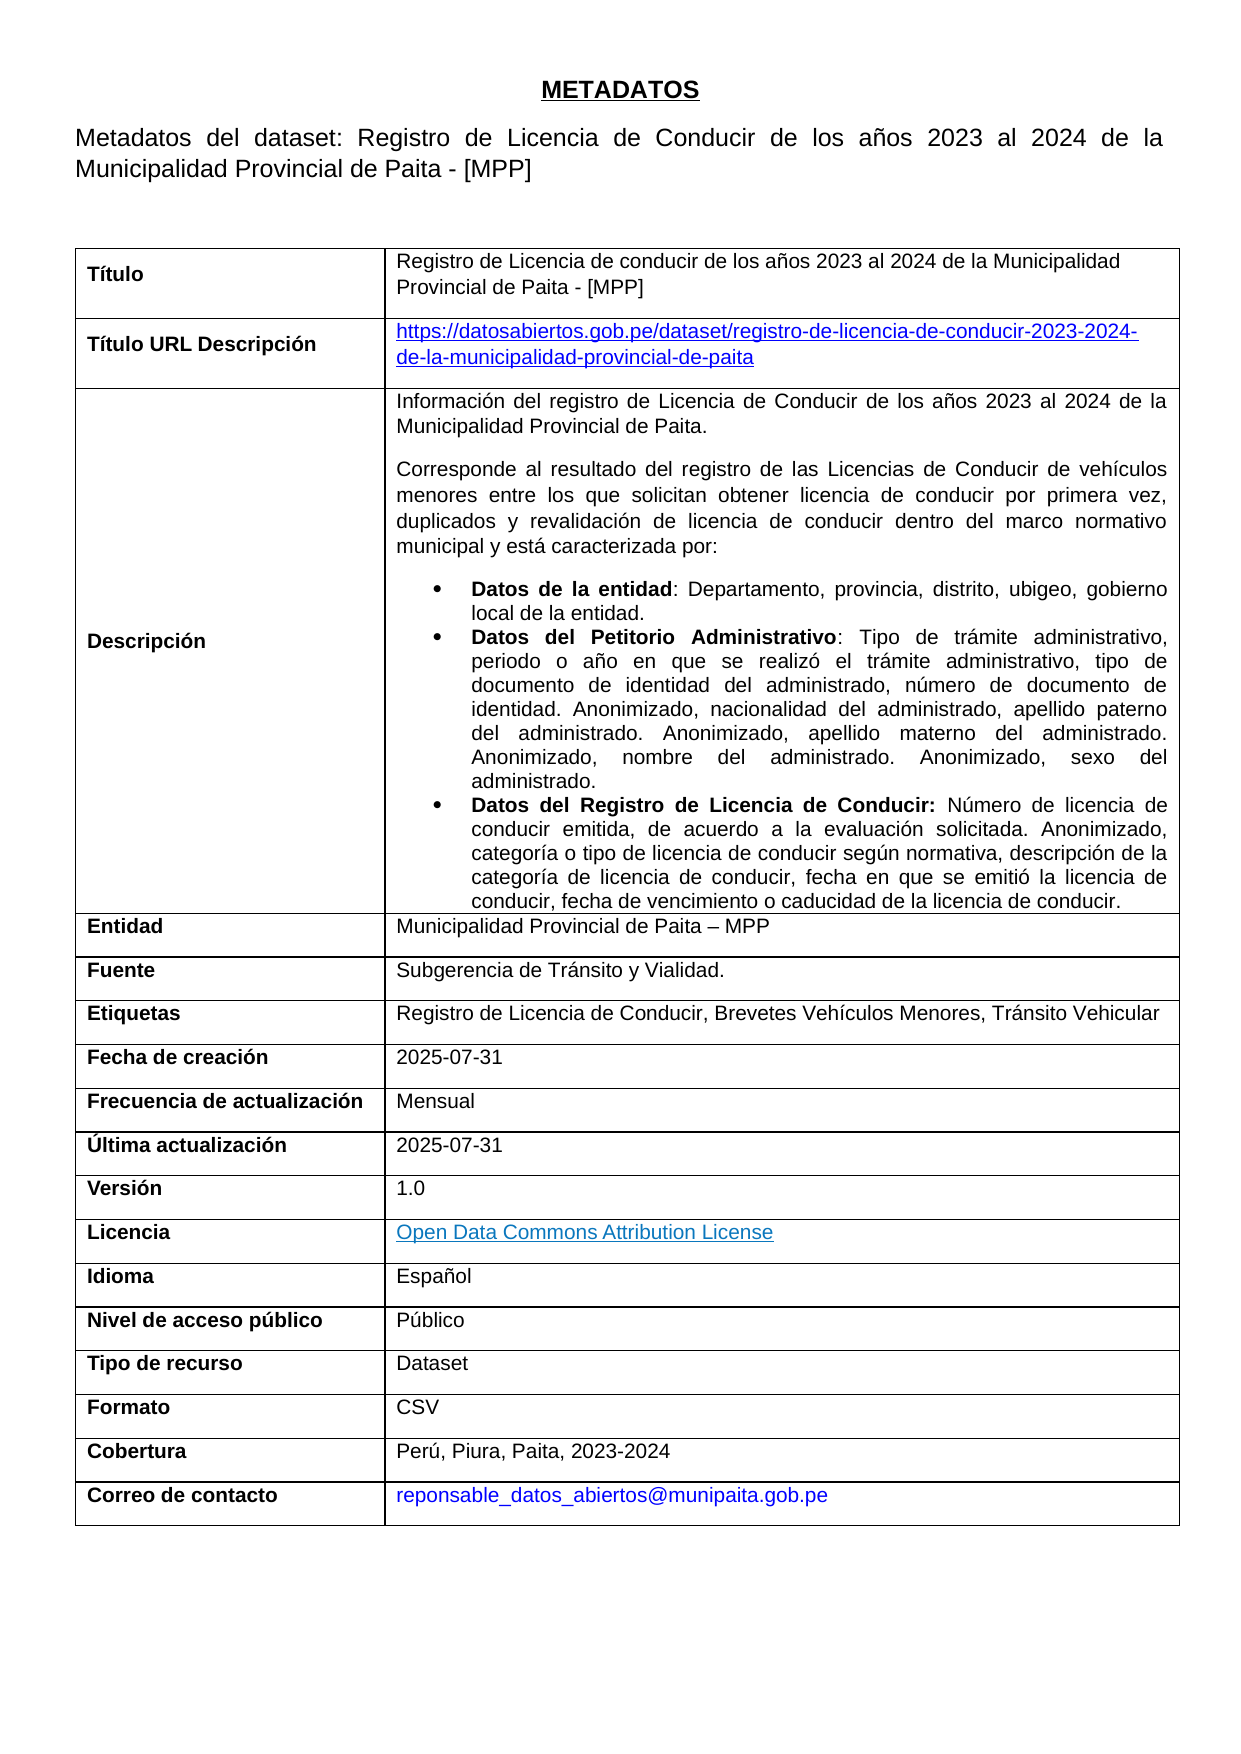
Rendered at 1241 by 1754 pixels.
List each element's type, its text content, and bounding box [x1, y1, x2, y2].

table_cell Público [386, 1308, 1179, 1350]
table_cell Cobertura [76, 1439, 384, 1481]
table_cell Etiquetas [76, 1001, 384, 1044]
table_cell Versión [76, 1176, 384, 1219]
table_cell Español [386, 1264, 1179, 1306]
table_cell Entidad [76, 914, 384, 956]
table_cell Open Data Commons Attribution License [386, 1220, 1179, 1263]
table_cell 1.0 [386, 1176, 1179, 1219]
table_cell CSV [386, 1395, 1179, 1438]
table_cell Formato [76, 1395, 384, 1438]
table_cell Municipalidad Provincial de Paita – MPP [386, 914, 1179, 956]
table_cell Descripción [76, 389, 384, 913]
table_cell 2025-07-31 [386, 1133, 1179, 1175]
table_cell Última actualización [76, 1133, 384, 1175]
table_cell Subgerencia de Tránsito y Vialidad. [386, 958, 1179, 1000]
table_cell Idioma [76, 1264, 384, 1306]
table_cell Licencia [76, 1220, 384, 1263]
table_cell https://datosabiertos.gob.pe/dataset/registro-de-licencia-de-conducir-2023-2024-de-la-municipalidad-provincial-de-paita [386, 319, 1179, 387]
text Metadatos del dataset: Registro de Licencia de Conducir de los años 2023 al 2024 de la Municipalidad Provincial de Paita - [MPP] [75, 123, 1165, 182]
table_cell Información del registro de Licencia de Conducir de los años 2023 al 2024 de la Municipalidad Provincial de Paita. Corresponde al resultado del registro de las Licencias de Conducir de vehículos menores entre los que solicitan obtener licencia de conducir por primera vez, duplicados y revalidación de licencia de conducir dentro del marco normativo municipal y está caracterizada por: Datos de la entidad: Departamento, provincia, distrito, ubigeo, gobierno local de la entidad. Datos del Petitorio Administrativo: Tipo de trámite administrativo, periodo o año en que se realizó el trámite administrativo, tipo de documento de identidad del administrado, número de documento de identidad. Anonimizado, nacionalidad del administrado, apellido paterno del administrado. Anonimizado, apellido materno del administrado. Anonimizado, nombre del administrado. Anonimizado, sexo del administrado. Datos del Registro de Licencia de Conducir: Número de licencia de conducir emitida, de acuerdo a la evaluación solicitada. Anonimizado, categoría o tipo de licencia de conducir según normativa, descripción de la categoría de licencia de conducir, fecha en que se emitió la licencia de conducir, fecha de vencimiento o caducidad de la licencia de conducir. [386, 389, 1179, 913]
table_cell Registro de Licencia de Conducir, Brevetes Vehículos Menores, Tránsito Vehicular [386, 1001, 1179, 1044]
table_cell Mensual [386, 1089, 1179, 1131]
table_header Título [76, 249, 384, 318]
table_cell Perú, Piura, Paita, 2023-2024 [386, 1439, 1179, 1481]
table_cell Tipo de recurso [76, 1351, 384, 1394]
table_cell Fecha de creación [76, 1045, 384, 1088]
table_cell Correo de contacto [76, 1483, 384, 1525]
table_cell Frecuencia de actualización [76, 1089, 384, 1131]
table_header Registro de Licencia de conducir de los años 2023 al 2024 de la Municipalidad Provincial de Paita - [MPP] [386, 249, 1179, 318]
table_cell Dataset [386, 1351, 1179, 1394]
table_cell 2025-07-31 [386, 1045, 1179, 1088]
table_cell Nivel de acceso público [76, 1308, 384, 1350]
table_cell reponsable_datos_abiertos@munipaita.gob.pe [386, 1483, 1179, 1525]
text METADATOS [75, 75, 1165, 104]
table_cell Título URL Descripción [76, 319, 384, 387]
table_cell Fuente [76, 958, 384, 1000]
